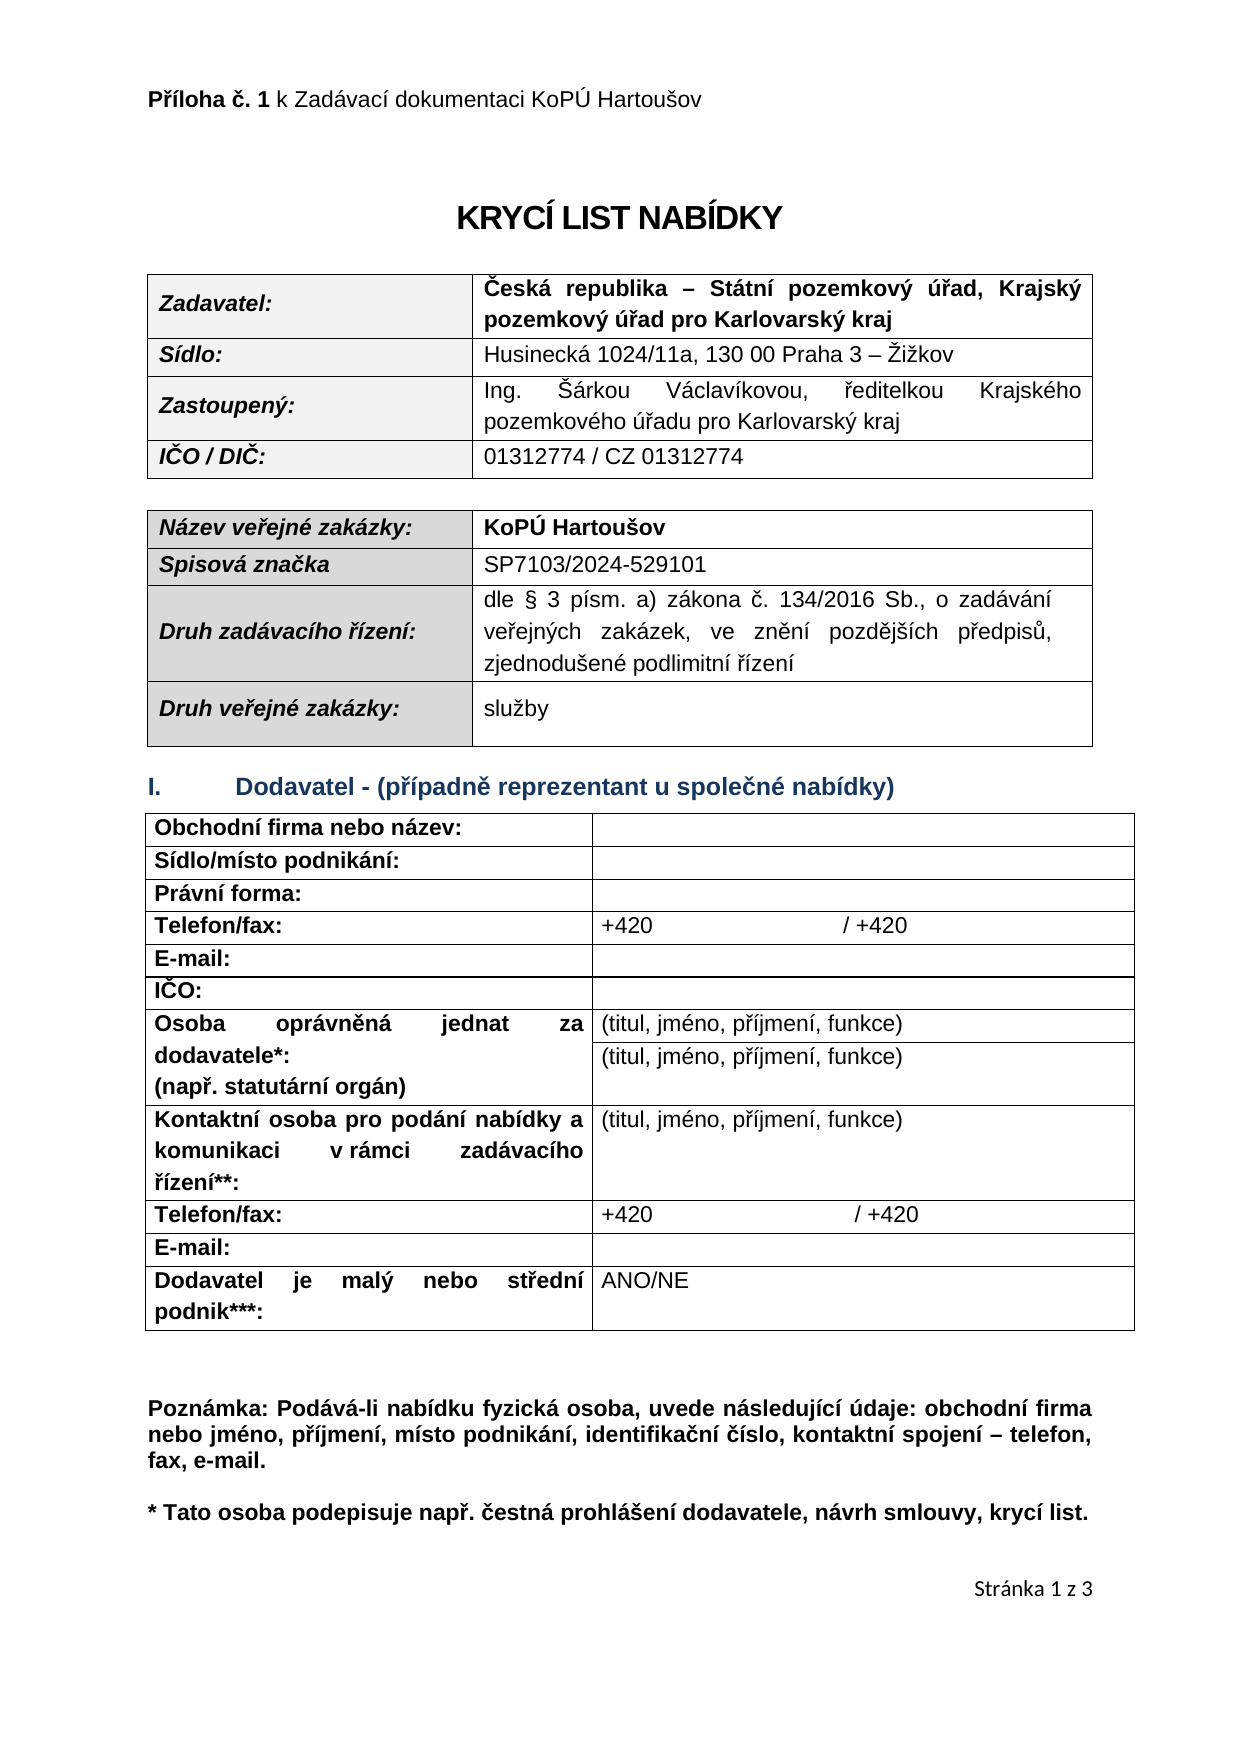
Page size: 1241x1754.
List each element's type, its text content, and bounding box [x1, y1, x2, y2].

table_cell Telefon/fax: [146, 912, 592, 944]
table_cell Právní forma: [146, 880, 592, 911]
table_cell ANO/NE [593, 1267, 1134, 1330]
table_cell +420 / +420 [593, 1201, 1134, 1233]
table_cell Osoba oprávněná jednat za dodavatele*: (např. statutární orgán) [146, 1010, 592, 1105]
table_cell [593, 1234, 1134, 1266]
table_cell (titul, jméno, příjmení, funkce) [593, 1010, 1134, 1042]
table_cell E-mail: [146, 945, 592, 976]
table_cell služby [473, 682, 1092, 746]
table_cell [593, 880, 1134, 911]
table_cell Druh veřejné zakázky: [148, 682, 472, 746]
table_cell Dodavatel je malý nebo střední podnik***: [146, 1267, 592, 1330]
table_cell 01312774 / CZ 01312774 [473, 441, 1092, 477]
table_cell Kontaktní osoba pro podání nabídky a komunikaci v rámci zadávacího řízení**: [146, 1106, 592, 1200]
table_header Zadavatel: [148, 275, 472, 338]
table_cell IČO: [146, 978, 592, 1009]
table_cell (titul, jméno, příjmení, funkce) [593, 1043, 1134, 1105]
table_header [593, 814, 1134, 846]
table_cell IČO / DIČ: [148, 441, 472, 477]
table_cell SP7103/2024-529101 [473, 549, 1092, 585]
table_header Název veřejné zakázky: [148, 511, 472, 548]
table_cell (titul, jméno, příjmení, funkce) [593, 1106, 1134, 1200]
table_cell [593, 978, 1134, 1009]
table_cell E-mail: [146, 1234, 592, 1266]
table_cell [593, 847, 1134, 878]
table_header Česká republika – Státní pozemkový úřad, Krajský pozemkový úřad pro Karlovarský kraj [473, 275, 1092, 338]
title Krycí list nabídky [148, 198, 1093, 236]
table_cell Druh zadávacího řízení: [148, 586, 472, 681]
table_cell dle § 3 písm. a) zákona č. 134/2016 Sb., o zadávání veřejných zakázek, ve znění pozdějších předpisů, zjednodušené podlimitní řízení [473, 586, 1092, 681]
table_cell Ing. Šárkou Václavíkovou, ředitelkou Krajského pozemkového úřadu pro Karlovarský kraj [473, 377, 1092, 440]
table_cell Telefon/fax: [146, 1201, 592, 1233]
text Poznámka: Podává-li nabídku fyzická osoba, uvede následující údaje: obchodní firma nebo jméno, příjmení, místo podnikání, identifikační číslo, kontaktní spojení – telefon, fax, e-mail. [148, 1395, 1093, 1474]
table_cell Zastoupený: [148, 377, 472, 440]
table_cell Sídlo/místo podnikání: [146, 847, 592, 878]
table_cell Sídlo: [148, 339, 472, 376]
text * Tato osoba podepisuje např. čestná prohlášení dodavatele, návrh smlouvy, krycí list. [148, 1499, 1093, 1525]
table_header KoPÚ Hartoušov [473, 511, 1092, 548]
table_cell +420 / +420 [593, 912, 1134, 944]
table_cell [593, 945, 1134, 976]
table_cell Spisová značka [148, 549, 472, 585]
table_header Obchodní firma nebo název: [146, 814, 592, 846]
table_cell Husinecká 1024/11a, 130 00 Praha 3 – Žižkov [473, 339, 1092, 376]
subtitle Dodavatel - (případně reprezentant u společné nabídky) [148, 772, 1093, 801]
